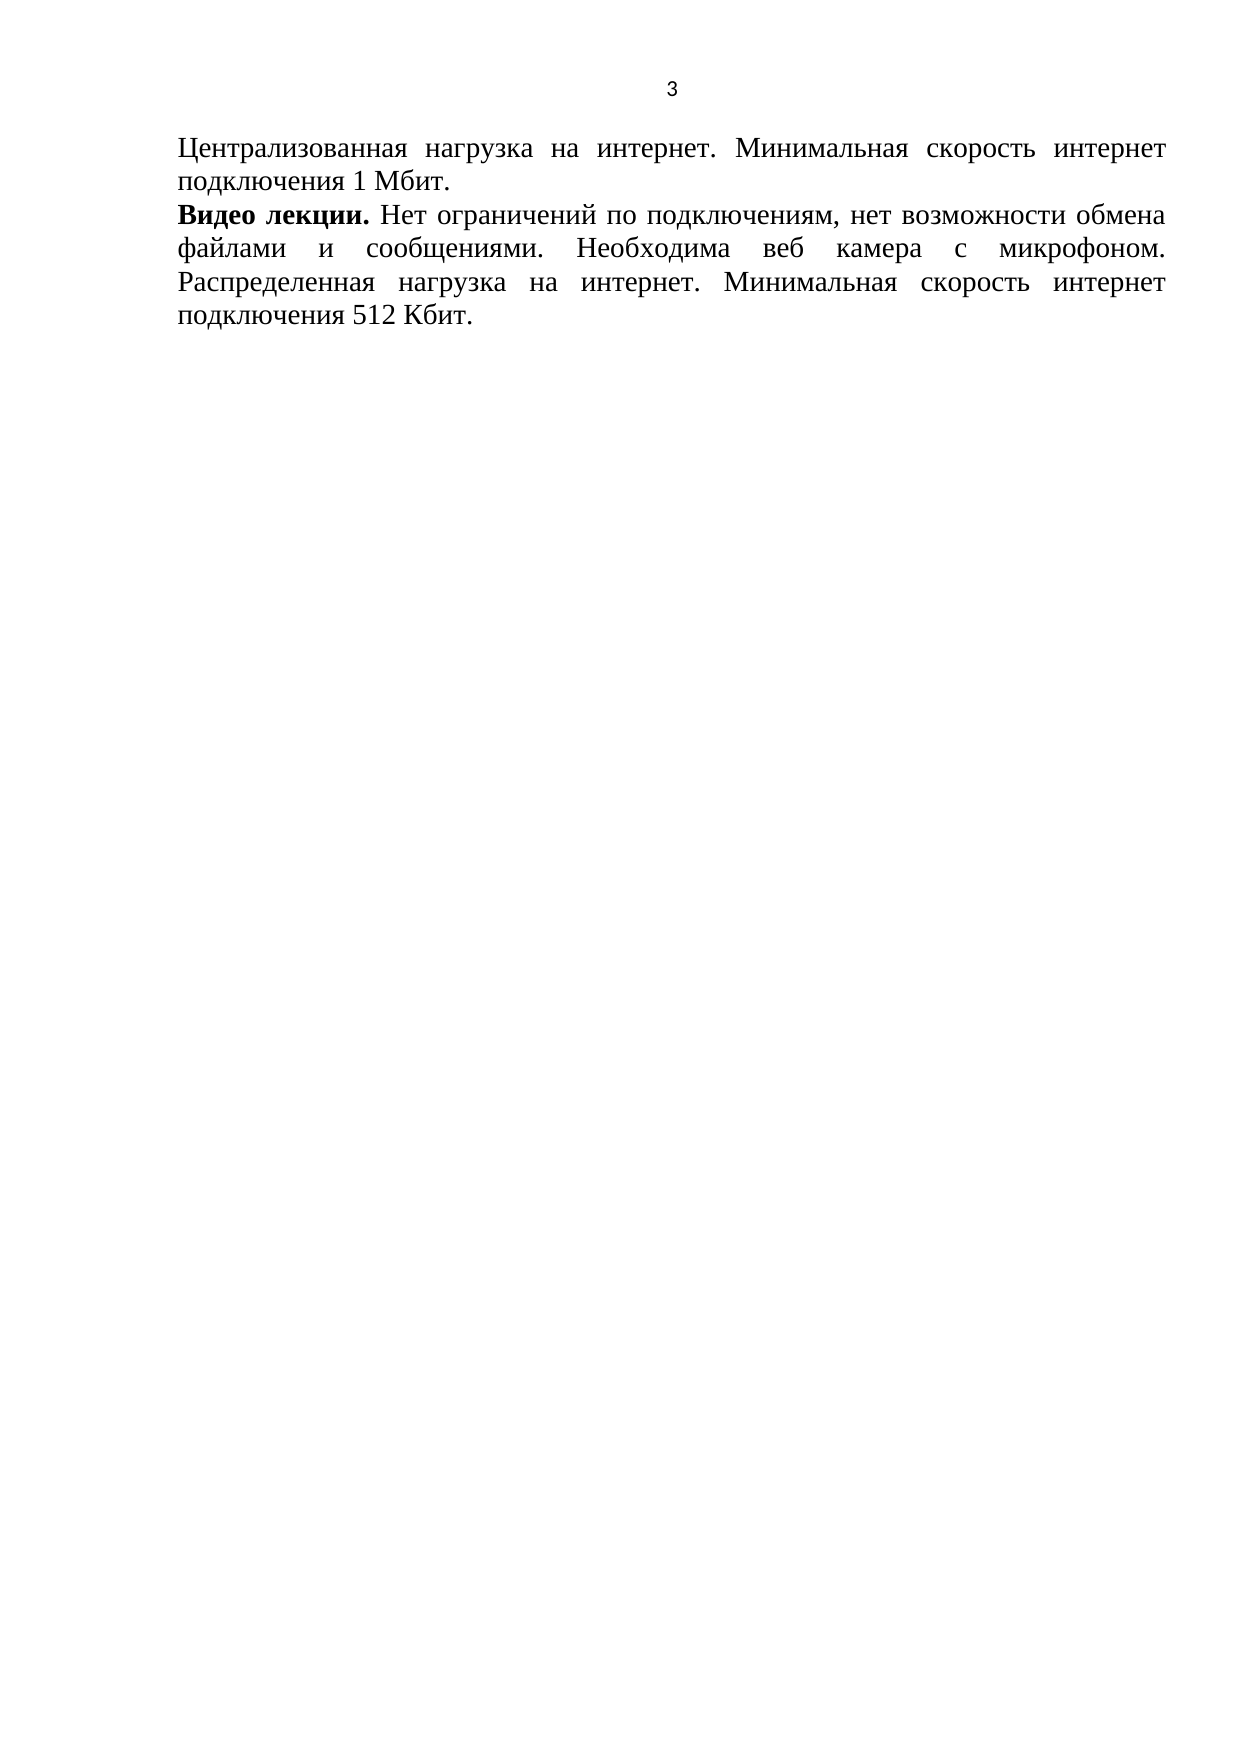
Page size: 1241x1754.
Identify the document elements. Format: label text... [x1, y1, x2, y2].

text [177, 130, 1167, 197]
text Видео лекции. Нет ограничений по подключениям, нет возможности обмена файлами и сообщениями. Необходима веб камера с микрофоном. Распределенная нагрузка на интернет. Минимальная скорость интернет подключения 512 Кбит. [177, 197, 1167, 331]
